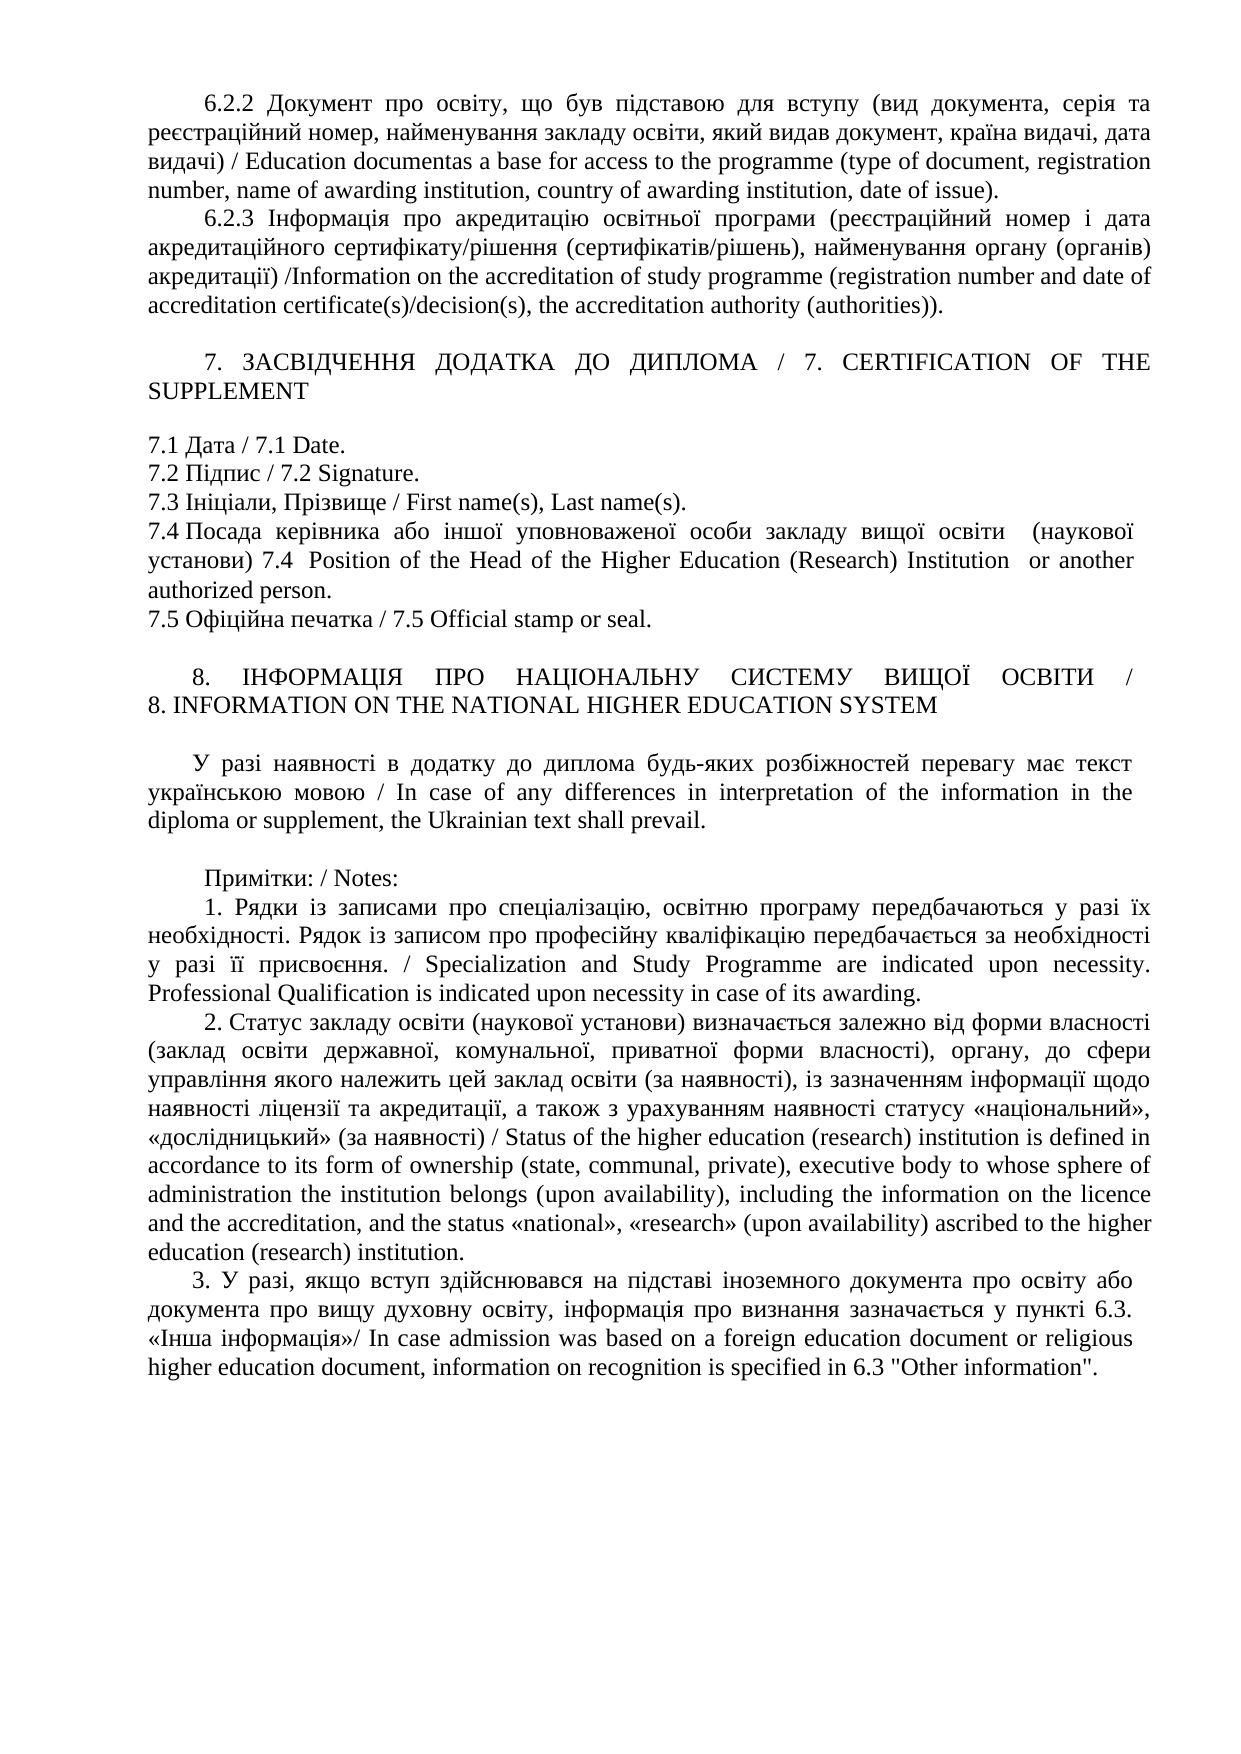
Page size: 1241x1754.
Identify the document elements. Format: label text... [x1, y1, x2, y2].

text 7.3 Ініціали, Прізвище / First name(s), Last name(s). [148, 487, 1134, 516]
text 7.4 Посада керівника або іншої уповноваженої особи закладу вищої освіти (наукової установи) 7.4 Position of the Head of the Higher Education (Research) Institution or another authorized person. [148, 516, 1134, 604]
text 7.5 Офіційна печатка / 7.5 Official stamp or seal. [148, 604, 1134, 633]
text Примітки: / Notes: [148, 863, 1152, 892]
text У разі наявності в додатку до диплома будь-яких розбіжностей перевагу має текст українською мовою / In case of any differences in interpretation of the information in the diploma or supplement, the Ukrainian text shall prevail. [148, 748, 1134, 834]
text 6.2.2 Документ про освіту, що був підставою для вступу (вид документа, серія та реєстраційний номер, найменування закладу освіти, який видав документ, країна видачі, дата видачі) / Education documentas a base for access to the programme (type of document, registration number, name of awarding institution, country of awarding institution, date of issue). [148, 88, 1152, 203]
text 6.2.3 Інформація про акредитацію освітньої програми (реєстраційний номер і дата акредитаційного сертифікату/рішення (сертифікатів/рішень), найменування органу (органів) акредитації) /Information on the accreditation of study programme (registration number and date of accreditation certificate(s)/decision(s), the accreditation authority (authorities)). [148, 203, 1152, 318]
text 7. ЗАСВІДЧЕННЯ ДОДАТКА ДО ДИПЛОМА / 7. CERTIFICATION OF THE SUPPLEMENT [148, 347, 1152, 405]
text 7.2 Підпис / 7.2 Signature. [148, 458, 1134, 487]
text 2. Статус закладу освіти (наукової установи) визначається залежно від форми власності (заклад освіти державної, комунальної, приватної форми власності), органу, до сфери управління якого належить цей заклад освіти (за наявності), із зазначенням інформації щодо наявності ліцензії та акредитації, а також з урахуванням наявності статусу «національний», «дослідницький» (за наявності) / Status of the higher education (research) institution is defined in accordance to its form of ownership (state, communal, private), executive body to whose sphere of administration the institution belongs (upon availability), including the information on the licence and the accreditation, and the status «national», «research» (upon availability) ascribed to the higher education (research) institution. [148, 1007, 1152, 1266]
text 3. У разі, якщо вступ здійснювався на підставі іноземного документа про освіту або документа про вищу духовну освіту, інформація про визнання зазначається у пункті 6.3. «Інша інформація»/ In case admission was based on a foreign education document or religious higher education document, information on recognition is specified in 6.3 "Other information". [148, 1266, 1134, 1381]
text 8. ІНФОРМАЦІЯ ПРО НАЦІОНАЛЬНУ СИСТЕМУ ВИЩОЇ ОСВІТИ / 8. INFORMATION ON THE NATIONAL HIGHER EDUCATION SYSTEM [148, 662, 1134, 719]
text 7.1 Дата / 7.1 Date. [148, 430, 1134, 458]
text 1. Рядки із записами про спеціалізацію, освітню програму передбачаються у разі їх необхідності. Рядок із записом про професійну кваліфікацію передбачається за необхідності у разі її присвоєння. / Specialization and Study Programme are indicated upon necessity. Professional Qualification is indicated upon necessity in case of its awarding. [148, 892, 1152, 1007]
